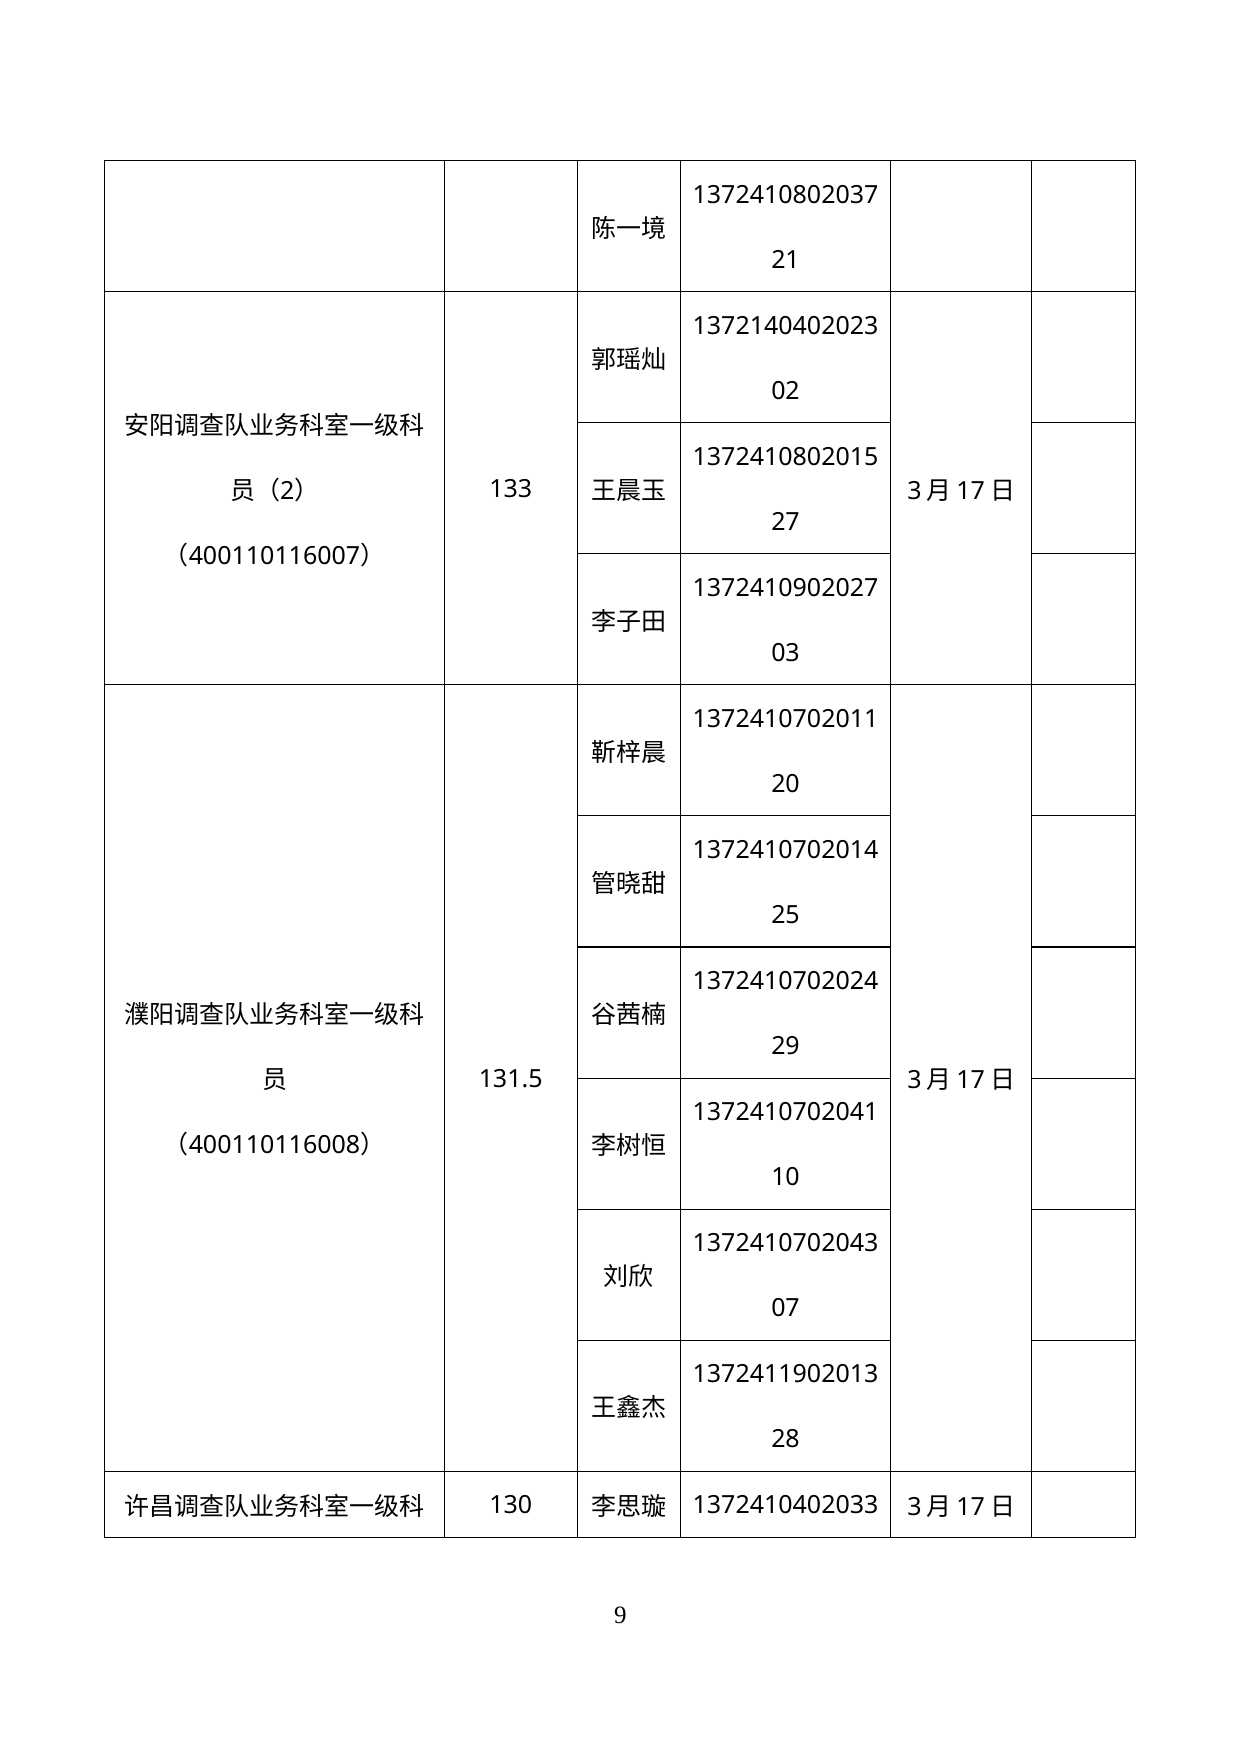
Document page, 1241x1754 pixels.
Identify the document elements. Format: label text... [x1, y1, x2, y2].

table_cell 管晓甜 [578, 816, 680, 946]
table_cell 3月17日 [891, 685, 1031, 1471]
table_cell 131.5 [445, 685, 577, 1471]
table_cell [1032, 554, 1135, 684]
table_cell 137241070204110 [681, 1079, 890, 1208]
table_cell 137241070201120 [681, 685, 890, 815]
table_cell 王晨玉 [578, 423, 680, 553]
table_cell 靳梓晨 [578, 685, 680, 815]
table_cell 137214040202302 [681, 292, 890, 422]
table_cell 137241040203327 [681, 1472, 890, 1537]
table_cell 137241070201425 [681, 816, 890, 946]
table_cell 濮阳调查队业务科室一级科员 （400110116008） [105, 685, 444, 1471]
table_cell 137241190201328 [681, 1341, 890, 1471]
table_cell 137241070202429 [681, 948, 890, 1077]
table_cell 李思璇 [578, 1472, 680, 1537]
table_cell [1032, 1079, 1135, 1208]
table_cell [1032, 1472, 1135, 1537]
table_cell 137241080201527 [681, 423, 890, 553]
table_cell 137241090202703 [681, 554, 890, 684]
table_cell [1032, 292, 1135, 422]
table_cell 李子田 [578, 554, 680, 684]
table_cell 刘欣 [578, 1210, 680, 1339]
table_cell 137241070204307 [681, 1210, 890, 1339]
table_cell 李树恒 [578, 1079, 680, 1208]
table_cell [105, 1472, 444, 1537]
table_cell 陈一境 [578, 161, 680, 291]
table_cell [1032, 161, 1135, 291]
table_cell [1032, 423, 1135, 553]
table_cell 安阳调查队业务科室一级科员（2） （400110116007） [105, 292, 444, 684]
table_cell [1032, 685, 1135, 815]
table_cell [1032, 1341, 1135, 1471]
table_cell 137241080203721 [681, 161, 890, 291]
table_cell 3月17日 [891, 292, 1031, 684]
table_cell 谷茜楠 [578, 948, 680, 1077]
table_cell 3月17日 [891, 1472, 1031, 1537]
table_cell 王鑫杰 [578, 1341, 680, 1471]
table_cell [1032, 1210, 1135, 1339]
table_cell 郭瑶灿 [578, 292, 680, 422]
table_cell 133 [445, 292, 577, 684]
table_cell [1032, 948, 1135, 1077]
table_cell [1032, 816, 1135, 946]
table_cell 130 [445, 1472, 577, 1537]
